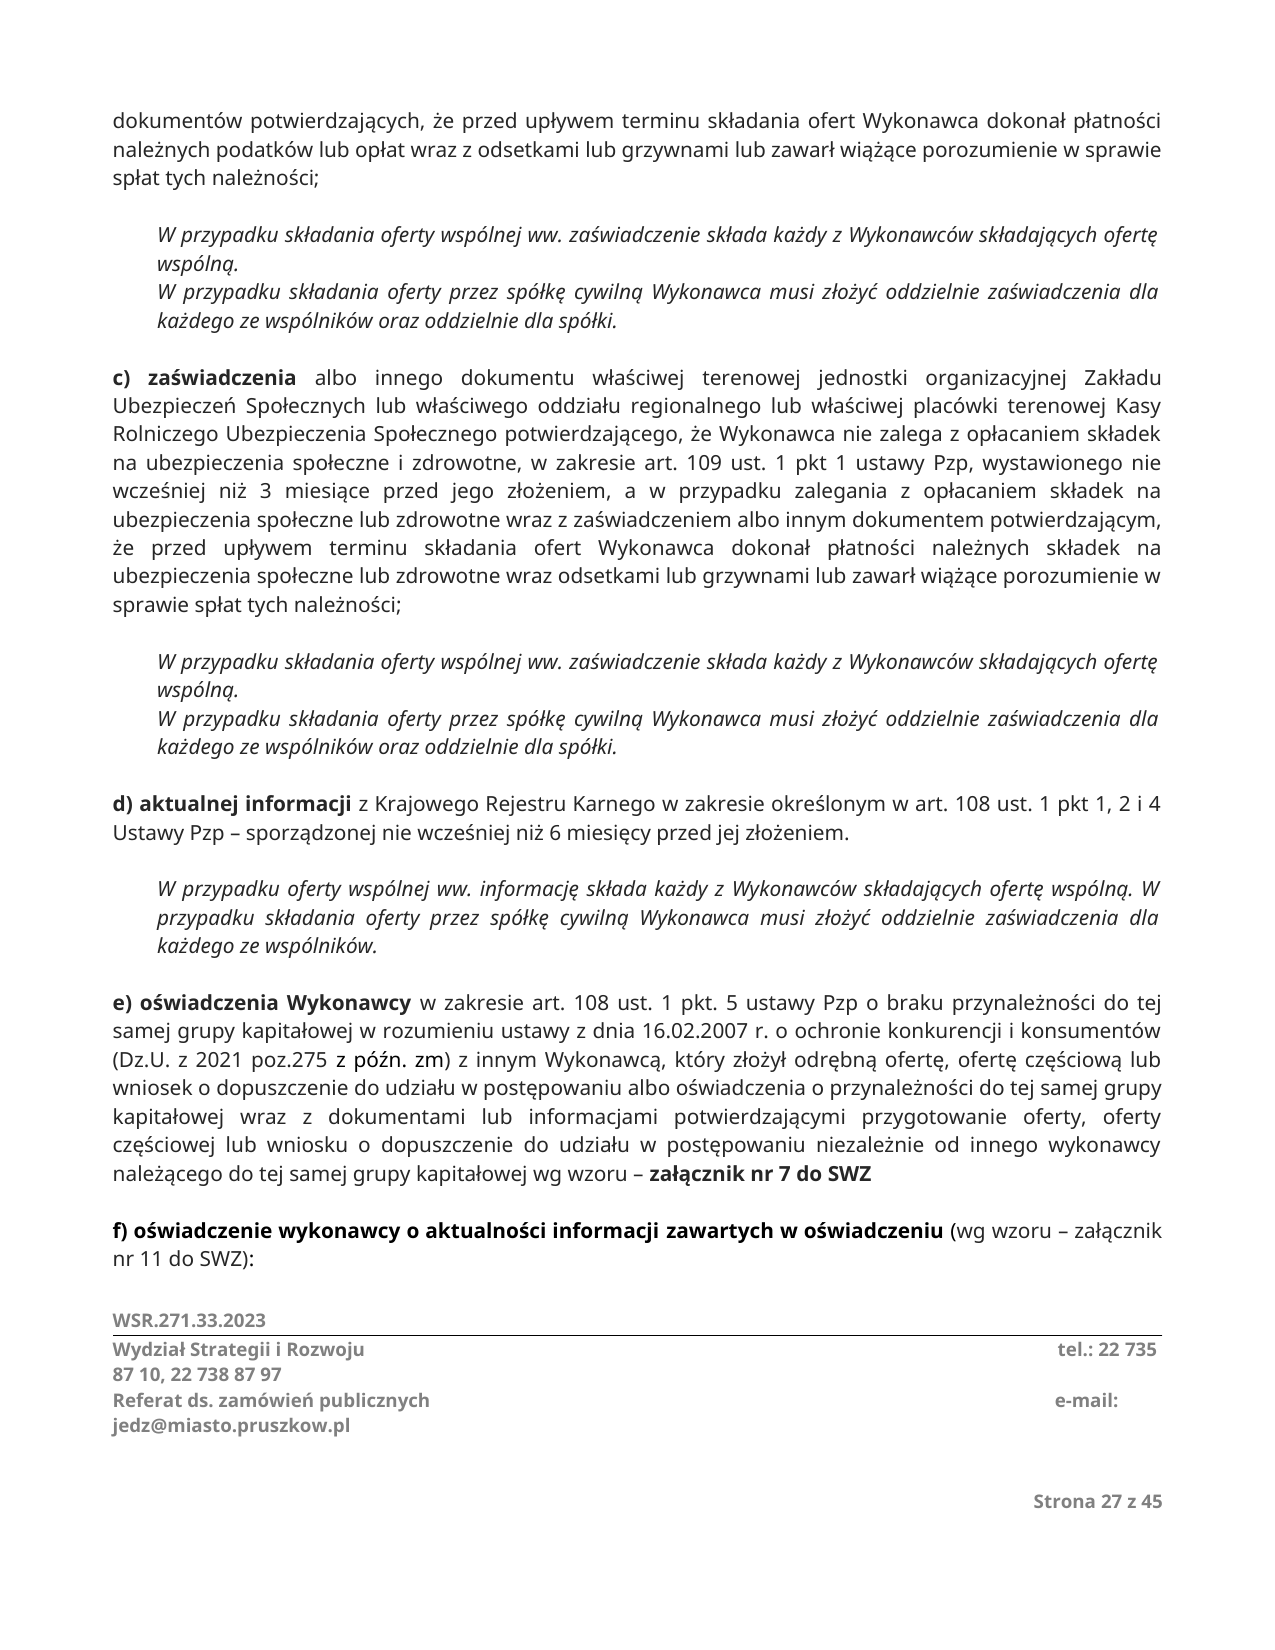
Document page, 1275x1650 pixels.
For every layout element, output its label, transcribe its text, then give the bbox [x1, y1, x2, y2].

text W przypadku składania oferty wspólnej ww. zaświadczenie składa każdy z Wykonawców składających ofertę wspólną. [157, 220, 1162, 277]
text W przypadku składania oferty przez spółkę cywilną Wykonawca musi złożyć oddzielnie zaświadczenia dla każdego ze wspólników oraz oddzielnie dla spółki. [157, 704, 1162, 761]
text d) aktualnej informacji z Krajowego Rejestru Karnego w zakresie określonym w art. 108 ust. 1 pkt 1, 2 i 4 Ustawy Pzp – sporządzonej nie wcześniej niż 6 miesięcy przed jej złożeniem. [112, 789, 1162, 846]
text W przypadku oferty wspólnej ww. informację składa każdy z Wykonawców składających ofertę wspólną. W przypadku składania oferty przez spółkę cywilną Wykonawca musi złożyć oddzielnie zaświadczenia dla każdego ze wspólników. [157, 874, 1162, 960]
text W przypadku składania oferty przez spółkę cywilną Wykonawca musi złożyć oddzielnie zaświadczenia dla każdego ze wspólników oraz oddzielnie dla spółki. [157, 277, 1162, 334]
text W przypadku składania oferty wspólnej ww. zaświadczenie składa każdy z Wykonawców składających ofertę wspólną. [157, 647, 1162, 704]
text e) oświadczenia Wykonawcy w zakresie art. 108 ust. 1 pkt. 5 ustawy Pzp o braku przynależności do tej samej grupy kapitałowej w rozumieniu ustawy z dnia 16.02.2007 r. o ochronie konkurencji i konsumentów (Dz.U. z 2021 poz.275 z późn. zm) z innym Wykonawcą, który złożył odrębną ofertę, ofertę częściową lub wniosek o dopuszczenie do udziału w postępowaniu albo oświadczenia o przynależności do tej samej grupy kapitałowej wraz z dokumentami lub informacjami potwierdzającymi przygotowanie oferty, oferty częściowej lub wniosku o dopuszczenie do udziału w postępowaniu niezależnie od innego wykonawcy należącego do tej samej grupy kapitałowej wg wzoru – załącznik nr 7 do SWZ [112, 988, 1162, 1187]
text f) oświadczenie wykonawcy o aktualności informacji zawartych w oświadczeniu (wg wzoru – załącznik nr 11 do SWZ): [112, 1216, 1162, 1273]
text c) zaświadczenia albo innego dokumentu właściwej terenowej jednostki organizacyjnej Zakładu Ubezpieczeń Społecznych lub właściwego oddziału regionalnego lub właściwej placówki terenowej Kasy Rolniczego Ubezpieczenia Społecznego potwierdzającego, że Wykonawca nie zalega z opłacaniem składek na ubezpieczenia społeczne i zdrowotne, w zakresie art. 109 ust. 1 pkt 1 ustawy Pzp, wystawionego nie wcześniej niż 3 miesiące przed jego złożeniem, a w przypadku zalegania z opłacaniem składek na ubezpieczenia społeczne lub zdrowotne wraz z zaświadczeniem albo innym dokumentem potwierdzającym, że przed upływem terminu składania ofert Wykonawca dokonał płatności należnych składek na ubezpieczenia społeczne lub zdrowotne wraz odsetkami lub grzywnami lub zawarł wiążące porozumienie w sprawie spłat tych należności; [112, 363, 1162, 618]
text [112, 107, 1162, 192]
